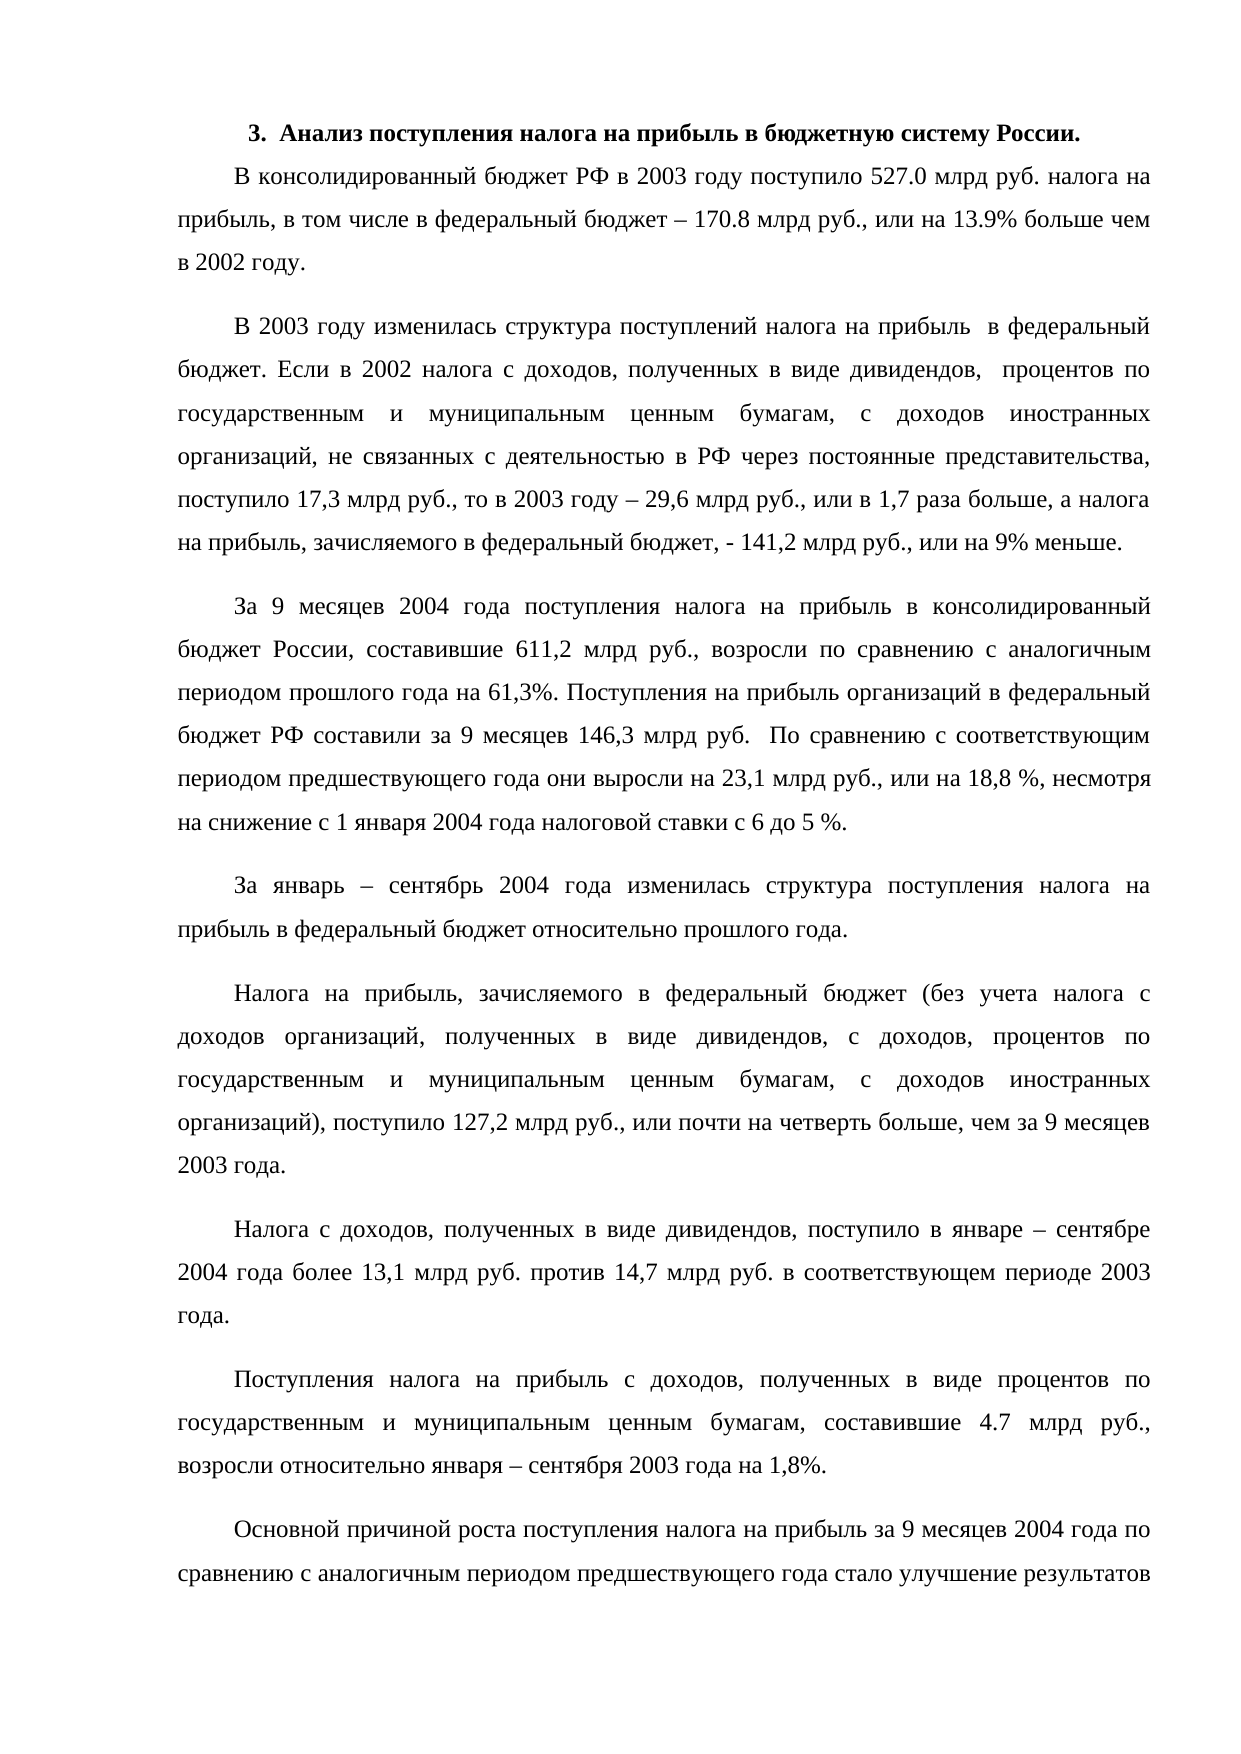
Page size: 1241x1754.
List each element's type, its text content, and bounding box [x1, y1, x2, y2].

text В консолидированный бюджет РФ в 2003 году поступило 527.0 млрд руб. налога на прибыль, в том числе в федеральный бюджет – 170.8 млрд руб., или на 13.9% больше чем в 2002 году. [177, 161, 1152, 276]
text Налога на прибыль, зачисляемого в федеральный бюджет (без учета налога с доходов организаций, полученных в виде дивидендов, с доходов, процентов по государственным и муниципальным ценным бумагам, с доходов иностранных организаций), поступило 127,2 млрд руб., или почти на четверть больше, чем за 9 месяцев 2003 года. [177, 978, 1152, 1179]
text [177, 1514, 1152, 1586]
text За 9 месяцев 2004 года поступления налога на прибыль в консолидированный бюджет России, составившие 611,2 млрд руб., возросли по сравнению с аналогичным периодом прошлого года на 61,3%. Поступления на прибыль организаций в федеральный бюджет РФ составили за 9 месяцев 146,3 млрд руб. По сравнению с соответствующим периодом предшествующего года они выросли на 23,1 млрд руб., или на 18,8 %, несмотря на снижение с 1 января 2004 года налоговой ставки с 6 до 5 %. [177, 591, 1152, 835]
text Поступления налога на прибыль с доходов, полученных в виде процентов по государственным и муниципальным ценным бумагам, составившие 4.7 млрд руб., возросли относительно января – сентября 2003 года на 1,8%. [177, 1364, 1152, 1479]
text За январь – сентябрь 2004 года изменилась структура поступления налога на прибыль в федеральный бюджет относительно прошлого года. [177, 871, 1152, 942]
text Налога с доходов, полученных в виде дивидендов, поступило в январе – сентябре 2004 года более 13,1 млрд руб. против 14,7 млрд руб. в соответствующем периоде 2003 года. [177, 1214, 1152, 1329]
text В 2003 году изменилась структура поступлений налога на прибыль в федеральный бюджет. Если в 2002 налога с доходов, полученных в виде дивидендов, процентов по государственным и муниципальным ценным бумагам, с доходов иностранных организаций, не связанных с деятельностью в РФ через постоянные представительства, поступило 17,3 млрд руб., то в 2003 году – 29,6 млрд руб., или в 1,7 раза больше, а налога на прибыль, зачисляемого в федеральный бюджет, - 141,2 млрд руб., или на 9% меньше. [177, 311, 1152, 556]
subtitle 3. Анализ поступления налога на прибыль в бюджетную систему России. [177, 118, 1152, 147]
